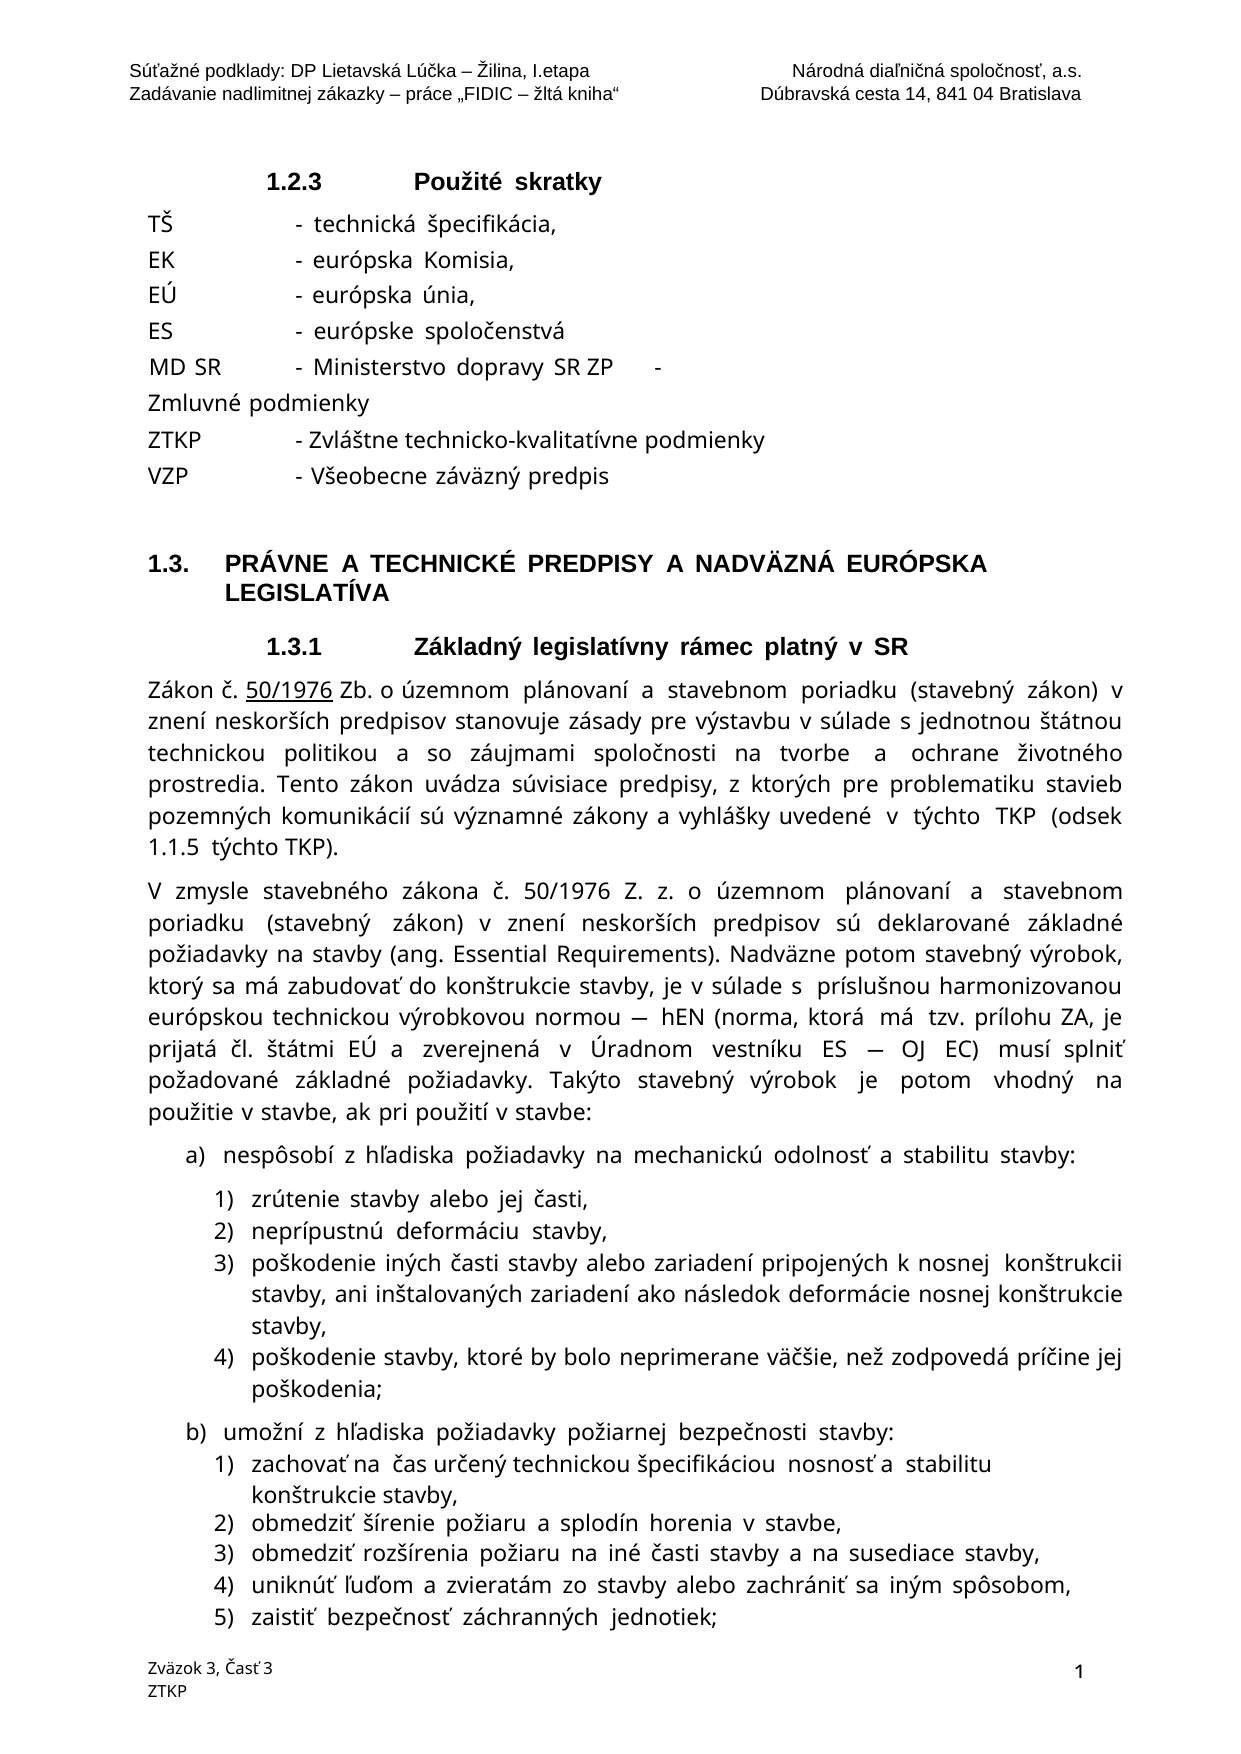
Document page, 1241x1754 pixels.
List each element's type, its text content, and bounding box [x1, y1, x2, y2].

list nespôsobí z hľadiska požiadavky na mechanickú odolnosť a stabilitu stavby: [185, 1139, 1134, 1171]
list obmedziť šírenie požiaru a splodín horenia v stavbe, [214, 1511, 1134, 1537]
text EK - európska Komisia, [148, 244, 1134, 275]
subtitle PRÁVNE A TECHNICKÉ PREDPISY A NADVÄZNÁ EURÓPSKA LEGISLATÍVA [148, 549, 1134, 607]
list poškodenie stavby, ktoré by bolo neprimerane väčšie, než zodpovedá príčine jej poškodenia; [214, 1341, 1122, 1404]
text ES - európske spoločenstvá [148, 315, 1134, 346]
list neprípustnú deformáciu stavby, [213, 1215, 1134, 1246]
list poškodenie iných časti stavby alebo zariadení pripojených k nosnej konštrukcii stavby, ani inštalovaných zariadení ako následok deformácie nosnej konštrukcie stavby, [214, 1247, 1123, 1341]
list uniknúť ľuďom a zvieratám zo stavby alebo zachrániť sa iným spôsobom, [214, 1569, 1134, 1600]
text ZTKP - Zvláštne technicko-kvalitatívne podmienky VZP - Všeobecne záväzný predpis [148, 423, 766, 491]
list zaistiť bezpečnosť záchranných jednotiek; [214, 1601, 1134, 1632]
subtitle Základný legislatívny rámec platný v SR [266, 632, 1134, 661]
list zrútenie stavby alebo jej časti, [213, 1183, 1134, 1214]
list zachovať na čas určený technickou špecifikáciou nosnosť a stabilitu konštrukcie stavby, [214, 1448, 1123, 1511]
list umožní z hľadiska požiadavky požiarnej bezpečnosti stavby: [185, 1416, 1134, 1448]
subtitle Použité skratky [266, 167, 1134, 195]
text V zmysle stavebného zákona č. 50/1976 Z. z. o územnom plánovaní a stavebnom poriadku (stavebný zákon) v znení neskorších predpisov sú deklarované základné požiadavky na stavby (ang. Essential Requirements). Nadväzne potom stavebný výrobok, ktorý sa má zabudovať do konštrukcie stavby, je v súlade s príslušnou harmonizovanou európskou technickou výrobkovou normou – hEN (norma, ktorá má tzv. prílohu ZA, je prijatá čl. štátmi EÚ a zverejnená v Úradnom vestníku ES – OJ EC) musí splniť požadované základné požiadavky. Takýto stavebný výrobok je potom vhodný na použitie v stavbe, ak pri použití v stavbe: [148, 875, 1123, 1127]
text TŠ - technická špecifikácia, [148, 208, 1134, 239]
text Zákon č. 50/1976 Zb. o územnom plánovaní a stavebnom poriadku (stavebný zákon) v znení neskorších predpisov stanovuje zásady pre výstavbu v súlade s jednotnou štátnou technickou politikou a so záujmami spoločnosti na tvorbe a ochrane životného prostredia. Tento zákon uvádza súvisiace predpisy, z ktorých pre problematiku stavieb pozemných komunikácií sú významné zákony a vyhlášky uvedené v týchto TKP (odsek 1.1.5 týchto TKP). [148, 673, 1123, 863]
list obmedziť rozšírenia požiaru na iné časti stavby a na susediace stavby, [214, 1537, 1134, 1569]
text MD SR - Ministerstvo dopravy SR ZP - Zmluvné podmienky [148, 350, 695, 418]
text EÚ - európska únia, [148, 279, 1134, 311]
